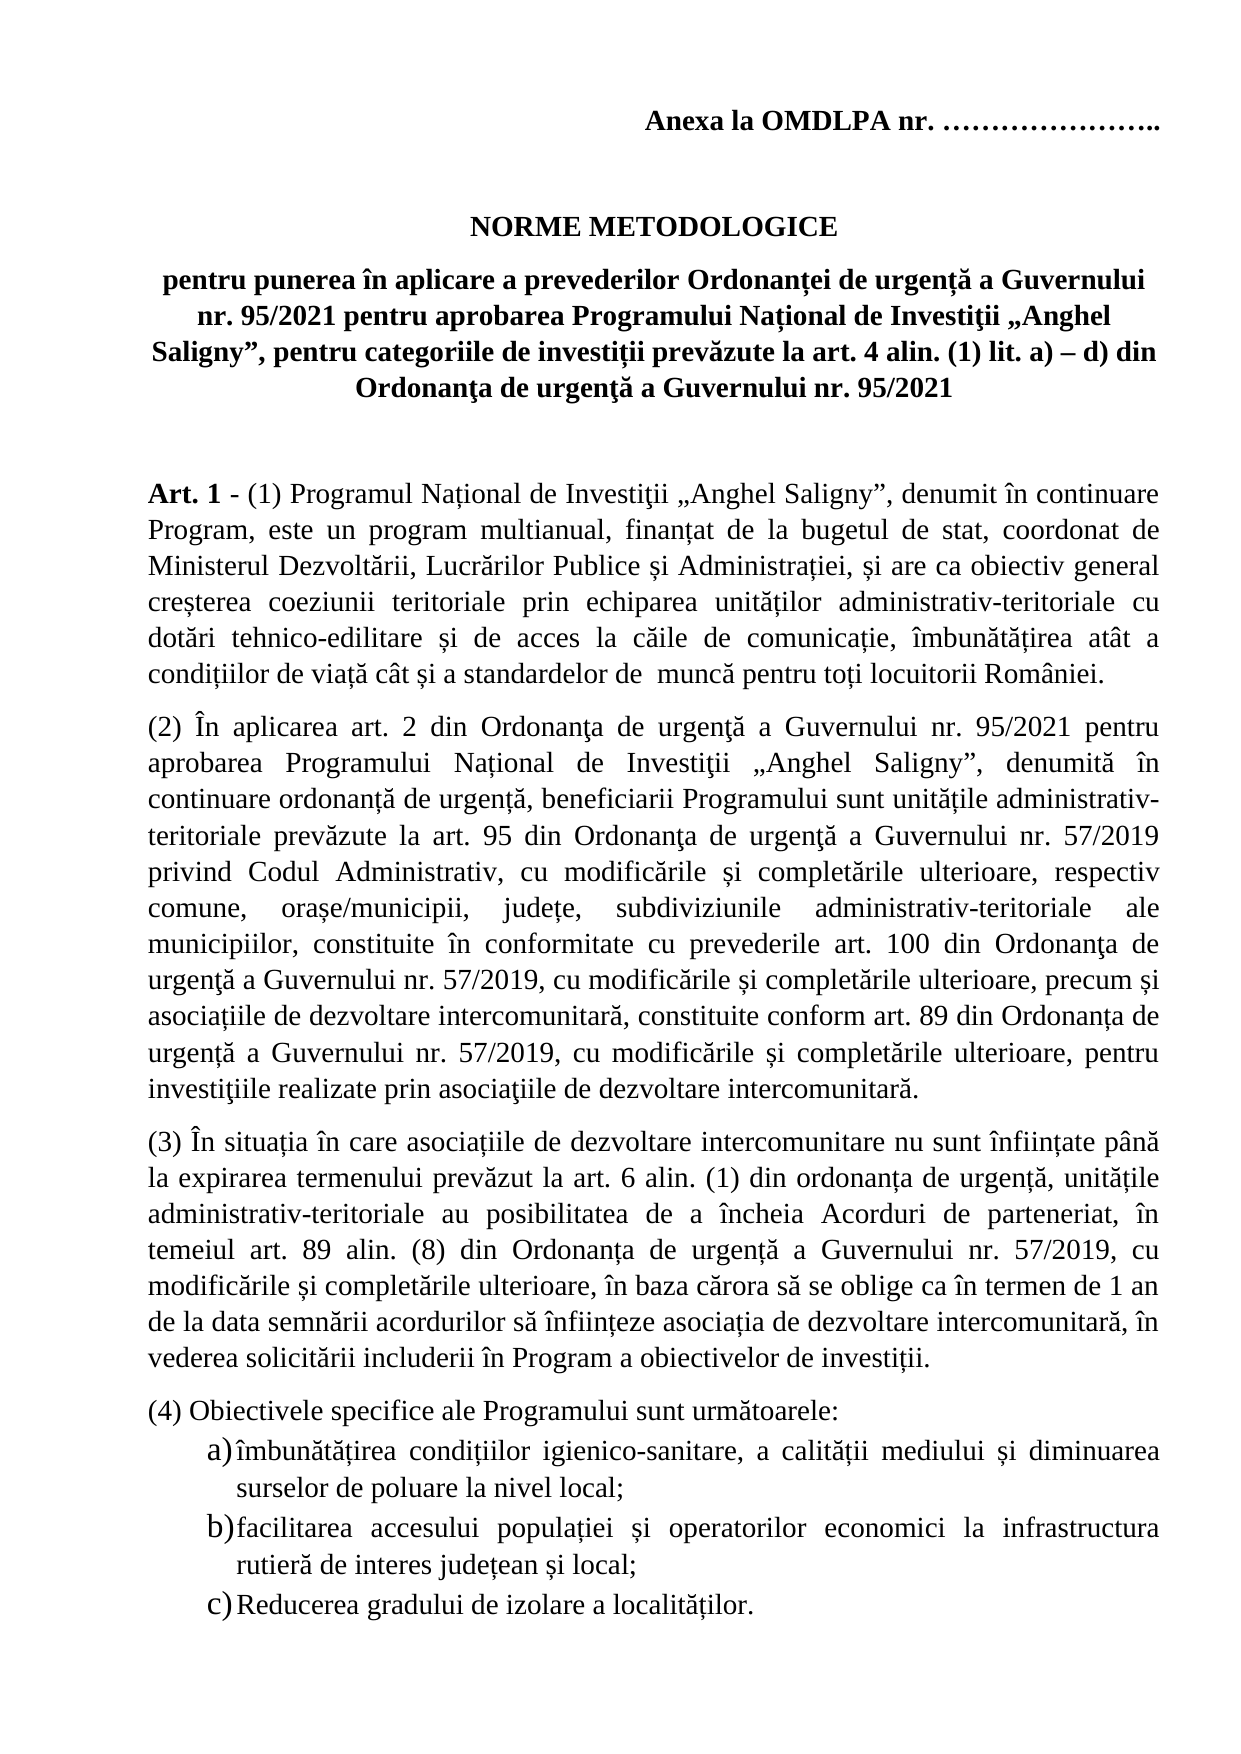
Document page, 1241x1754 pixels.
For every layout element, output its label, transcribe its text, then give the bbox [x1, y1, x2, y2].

text NORME METODOLOGICE [148, 209, 1161, 242]
text Anexa la OMDLPA nr. ………………….. [148, 103, 1161, 137]
text (4) Obiectivele specifice ale Programului sunt următoarele: [148, 1393, 1161, 1427]
text Art. 1 - (1) Programul Național de Investiţii „Anghel Saligny”, denumit în continuare Program, este un program multianual, finanțat de la bugetul de stat, coordonat de Ministerul Dezvoltării, Lucrărilor Publice și Administrației, și are ca obiectiv general creșterea coeziunii teritoriale prin echiparea unităților administrativ-teritoriale cu dotări tehnico-edilitare și de acces la căile de comunicație, îmbunătățirea atât a condițiilor de viață cât și a standardelor de muncă pentru toți locuitorii României. [148, 476, 1161, 690]
text pentru punerea în aplicare a prevederilor Ordonanței de urgență a Guvernului nr. 95/2021 pentru aprobarea Programului Național de Investiţii „Anghel Saligny”, pentru categoriile de investiții prevăzute la art. 4 alin. (1) lit. a) – d) din Ordonanţa de urgenţă a Guvernului nr. 95/2021 [148, 262, 1161, 404]
list îmbunătățirea condițiilor igienico-sanitare, a calității mediului și diminuarea surselor de poluare la nivel local; [207, 1429, 1161, 1504]
text (3) În situația în care asociațiile de dezvoltare intercomunitare nu sunt înființate până la expirarea termenului prevăzut la art. 6 alin. (1) din ordonanța de urgență, unitățile administrativ-teritoriale au posibilitatea de a încheia Acorduri de parteneriat, în temeiul art. 89 alin. (8) din Ordonanța de urgență a Guvernului nr. 57/2019, cu modificările și completările ulterioare, în baza cărora să se oblige ca în termen de 1 an de la data semnării acordurilor să înființeze asociația de dezvoltare intercomunitară, în vederea solicitării includerii în Program a obiectivelor de investiții. [148, 1124, 1161, 1374]
list facilitarea accesului populației și operatorilor economici la infrastructura rutieră de interes județean și local; [207, 1507, 1161, 1581]
text (2) În aplicarea art. 2 din Ordonanţa de urgenţă a Guvernului nr. 95/2021 pentru aprobarea Programului Național de Investiţii „Anghel Saligny”, denumită în continuare ordonanță de urgență, beneficiarii Programului sunt unitățile administrativ-teritoriale prevăzute la art. 95 din Ordonanţa de urgenţă a Guvernului nr. 57/2019 privind Codul Administrativ, cu modificările și completările ulterioare, respectiv comune, orașe/municipii, județe, subdiviziunile administrativ-teritoriale ale municipiilor, constituite în conformitate cu prevederile art. 100 din Ordonanţa de urgenţă a Guvernului nr. 57/2019, cu modificările și completările ulterioare, precum și asociațiile de dezvoltare intercomunitară, constituite conform art. 89 din Ordonanța de urgență a Guvernului nr. 57/2019, cu modificările și completările ulterioare, pentru investiţiile realizate prin asociaţiile de dezvoltare intercomunitară. [148, 709, 1161, 1104]
list Reducerea gradului de izolare a localităților. [207, 1584, 1161, 1622]
